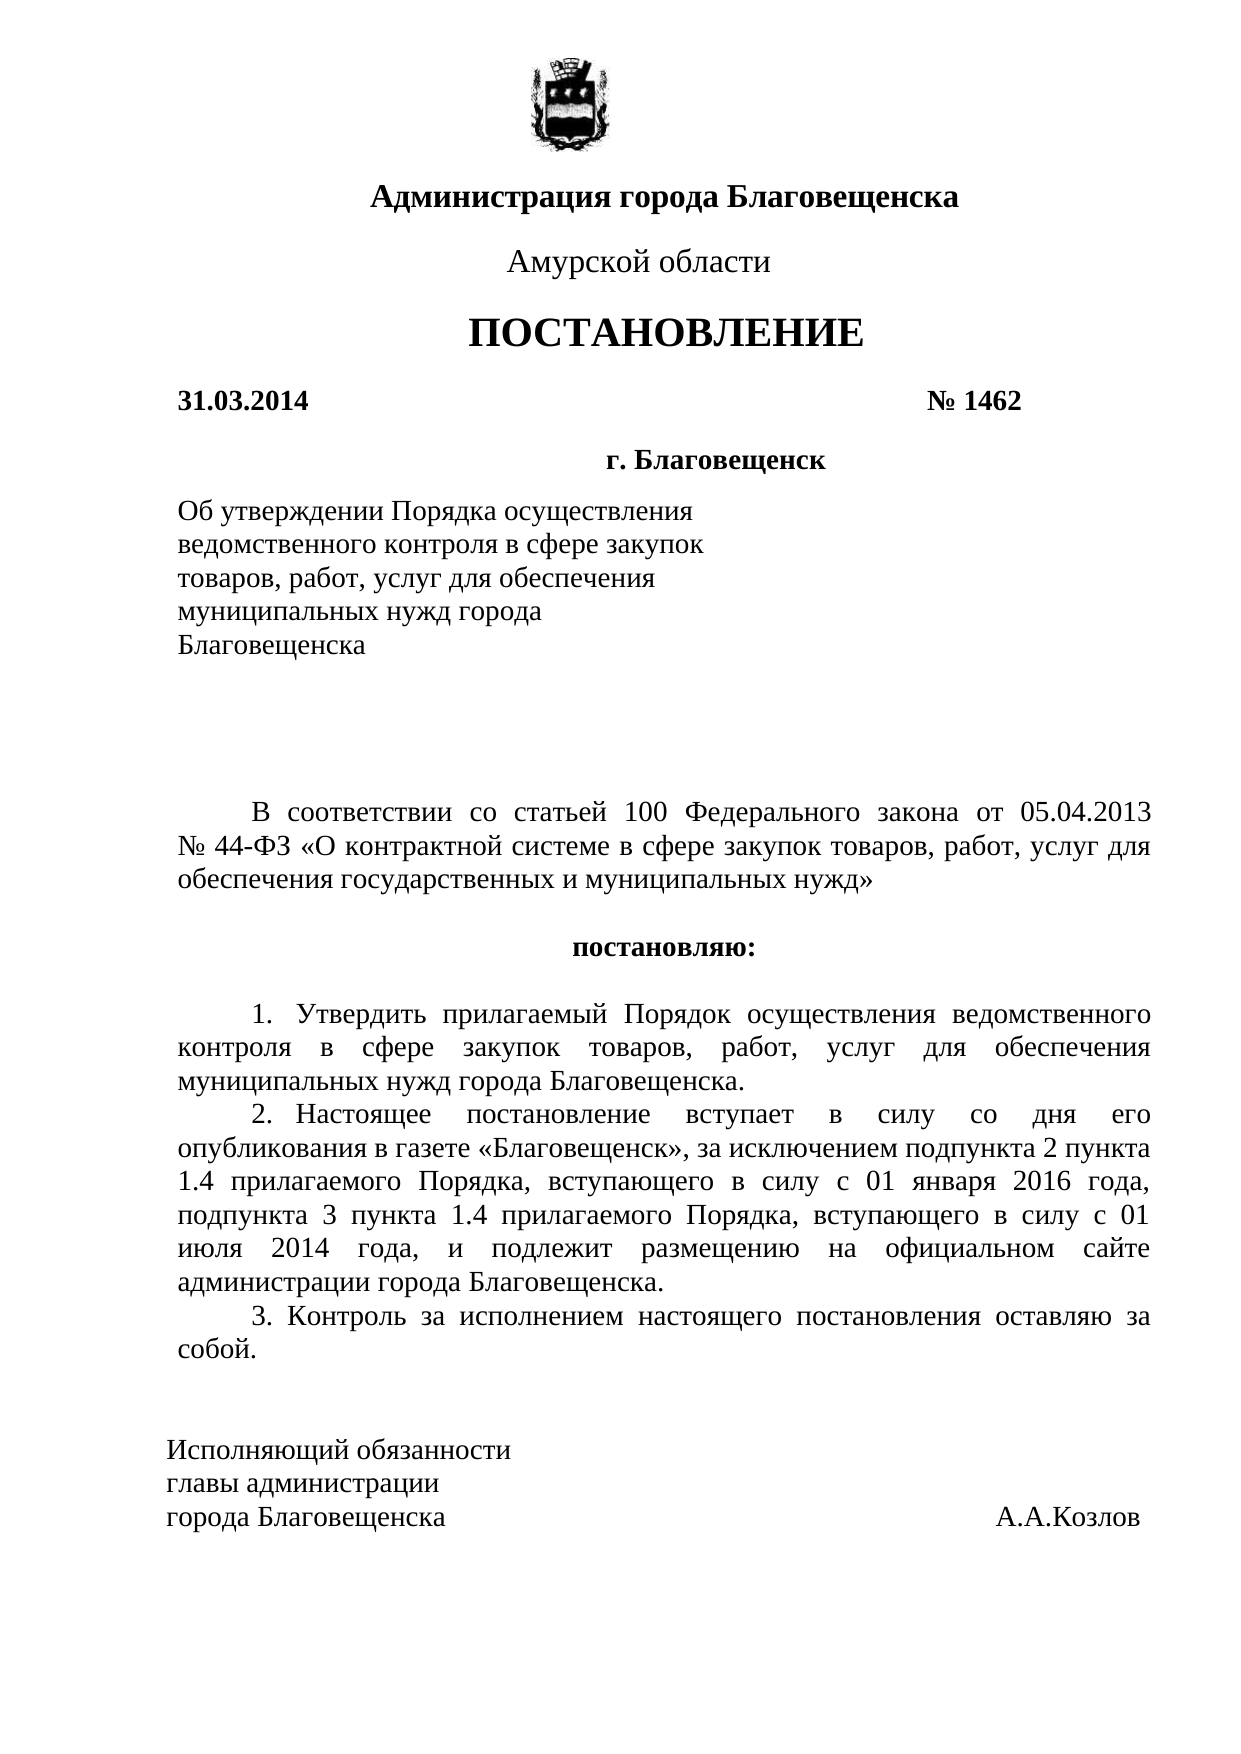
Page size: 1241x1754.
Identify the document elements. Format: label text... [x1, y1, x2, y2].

text ПОСТАНОВЛЕНИЕ [270, 307, 1152, 355]
text Амурской области [340, 241, 1152, 279]
text 2. Настоящее постановление вступает в силу со дня его опубликования в газете «Благовещенск», за исключением подпункта 2 пункта 1.4 прилагаемого Порядка, вступающего в силу с 01 января 2016 года, подпункта 3 пункта 1.4 прилагаемого Порядка, вступающего в силу с 01 июля 2014 года, и подлежит размещению на официальном сайте администрации города Благовещенска. [177, 1096, 1152, 1298]
picture [531, 58, 610, 152]
text В соответствии со статьей 100 Федерального закона от 05.04.2013 № 44-ФЗ «О контрактной системе в сфере закупок товаров, работ, услуг для обеспечения государственных и муниципальных нужд» [177, 794, 1152, 895]
table_header Исполняющий обязанности главы администрации города Благовещенска [155, 1432, 656, 1532]
text 1. Утвердить прилагаемый Порядок осуществления ведомственного контроля в сфере закупок товаров, работ, услуг для обеспечения муниципальных нужд города Благовещенска. [177, 996, 1152, 1096]
text постановляю: [177, 929, 1152, 962]
text Об утверждении Порядка осуществления ведомственного контроля в сфере закупок товаров, работ, услуг для обеспечения муниципальных нужд города Благовещенска [177, 493, 709, 660]
text г. Благовещенск [177, 442, 1152, 476]
text 3. Контроль за исполнением настоящего постановления оставляю за собой. [177, 1298, 1152, 1365]
text Администрация города Благовещенска [177, 176, 1152, 215]
table_header А.А.Козлов [656, 1432, 1152, 1532]
text 31.03.2014 № 1462 [177, 383, 1152, 416]
